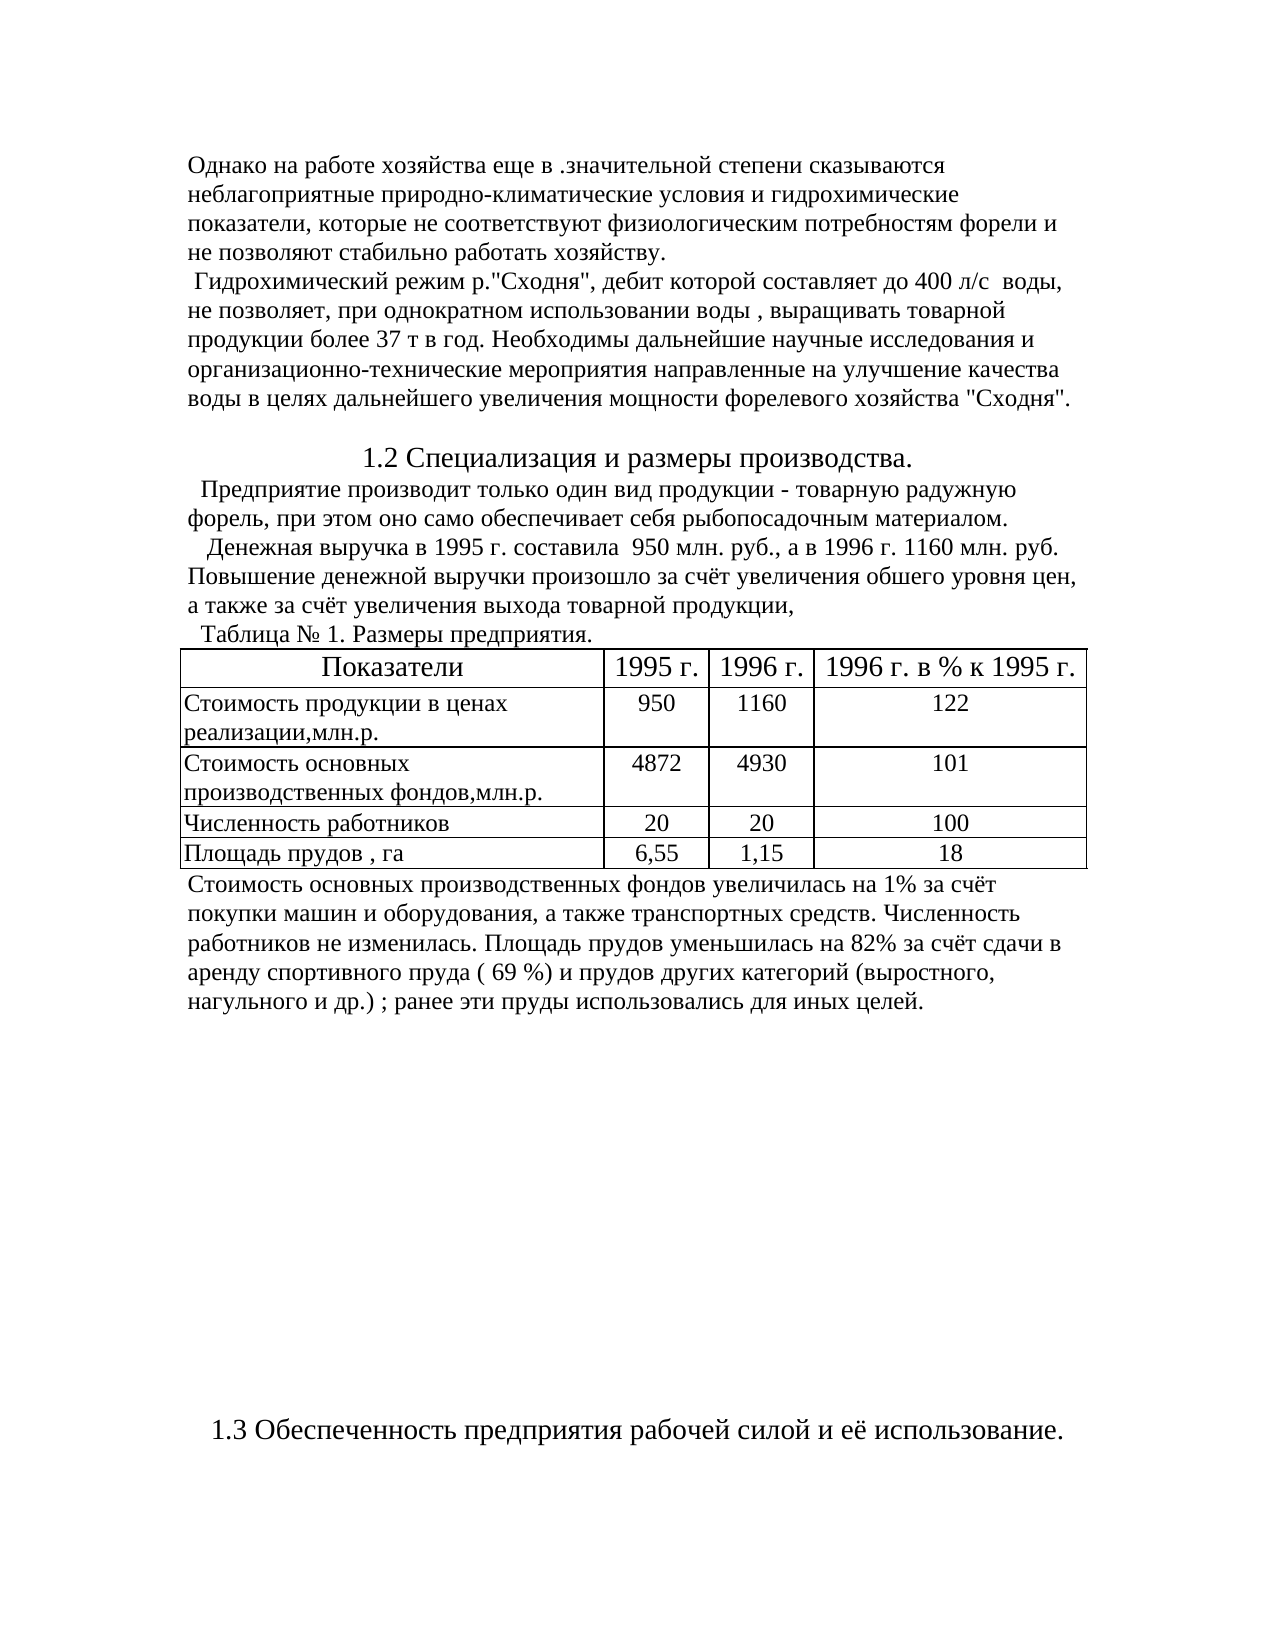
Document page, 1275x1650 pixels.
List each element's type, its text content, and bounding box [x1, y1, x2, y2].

table_cell 101 [815, 748, 1086, 806]
text Стоимость основных производственных фондов увеличилась на 1% за счёт покупки машин и оборудования, а также транспортных средств. Численность работников не изменилась. Площадь прудов уменьшилась на 82% за счёт сдачи в аренду спортивного пруда ( 69 %) и прудов других категорий (выростного, нагульного и др.) ; ранее эти пруды использовались для иных целей. [187, 869, 1087, 1014]
table_cell Стоимость основных производственных фондов,млн.р. [181, 748, 603, 806]
table_cell 100 [815, 807, 1086, 836]
table_cell 6,55 [605, 838, 708, 868]
table_cell 20 [605, 807, 708, 836]
table_cell Стоимость продукции в ценах реализации,млн.р. [181, 688, 603, 746]
table_cell 20 [710, 807, 813, 836]
text 1.3 Обеспеченность предприятия рабочей силой и её использование. [187, 1413, 1087, 1446]
table_cell Площадь прудов , га [181, 838, 603, 868]
text Однако на работе хозяйства еще в .значительной степени сказываются неблагоприятные природно-климатические условия и гидрохимические показатели, которые не соответствуют физиологическим потребностям форели и не позволяют стабильно работать хозяйству. [187, 150, 1087, 266]
text Предприятие производит только один вид продукции - товарную радужную форель, при этом оно само обеспечивает себя рыбопосадочным материалом. [187, 474, 1087, 532]
table_header 1996 г. в % к 1995 г. [815, 650, 1086, 686]
table_cell 950 [605, 688, 708, 746]
text Таблица № 1. Размеры предприятия. [187, 619, 1087, 648]
text Гидрохимический режим р."Сходня", дебит которой составляет до 400 л/с воды, не позволяет, при однократном использовании воды , выращивать товарной продукции более 37 т в год. Необходимы дальнейшие научные исследования и организационно-технические мероприятия направленные на улучшение качества воды в целях дальнейшего увеличения мощности форелевого хозяйства "Сходня". [187, 266, 1087, 412]
text 1.2 Специализация и размеры производства. [187, 440, 1087, 474]
table_cell 18 [815, 838, 1086, 868]
table_cell 1160 [710, 688, 813, 746]
table_cell 4872 [605, 748, 708, 806]
table_header Показатели [181, 650, 603, 686]
table_header 1996 г. [710, 650, 813, 686]
table_cell 122 [815, 688, 1086, 746]
table_cell 1,15 [710, 838, 813, 868]
text Денежная выручка в 1995 г. составила 950 млн. руб., а в 1996 г. 1160 млн. руб. Повышение денежной выручки произошло за счёт увеличения обшего уровня цен, а также за счёт увеличения выхода товарной продукции, [187, 532, 1087, 619]
table_header 1995 г. [605, 650, 708, 686]
table_cell Численность работников [181, 807, 603, 836]
table_cell 4930 [710, 748, 813, 806]
